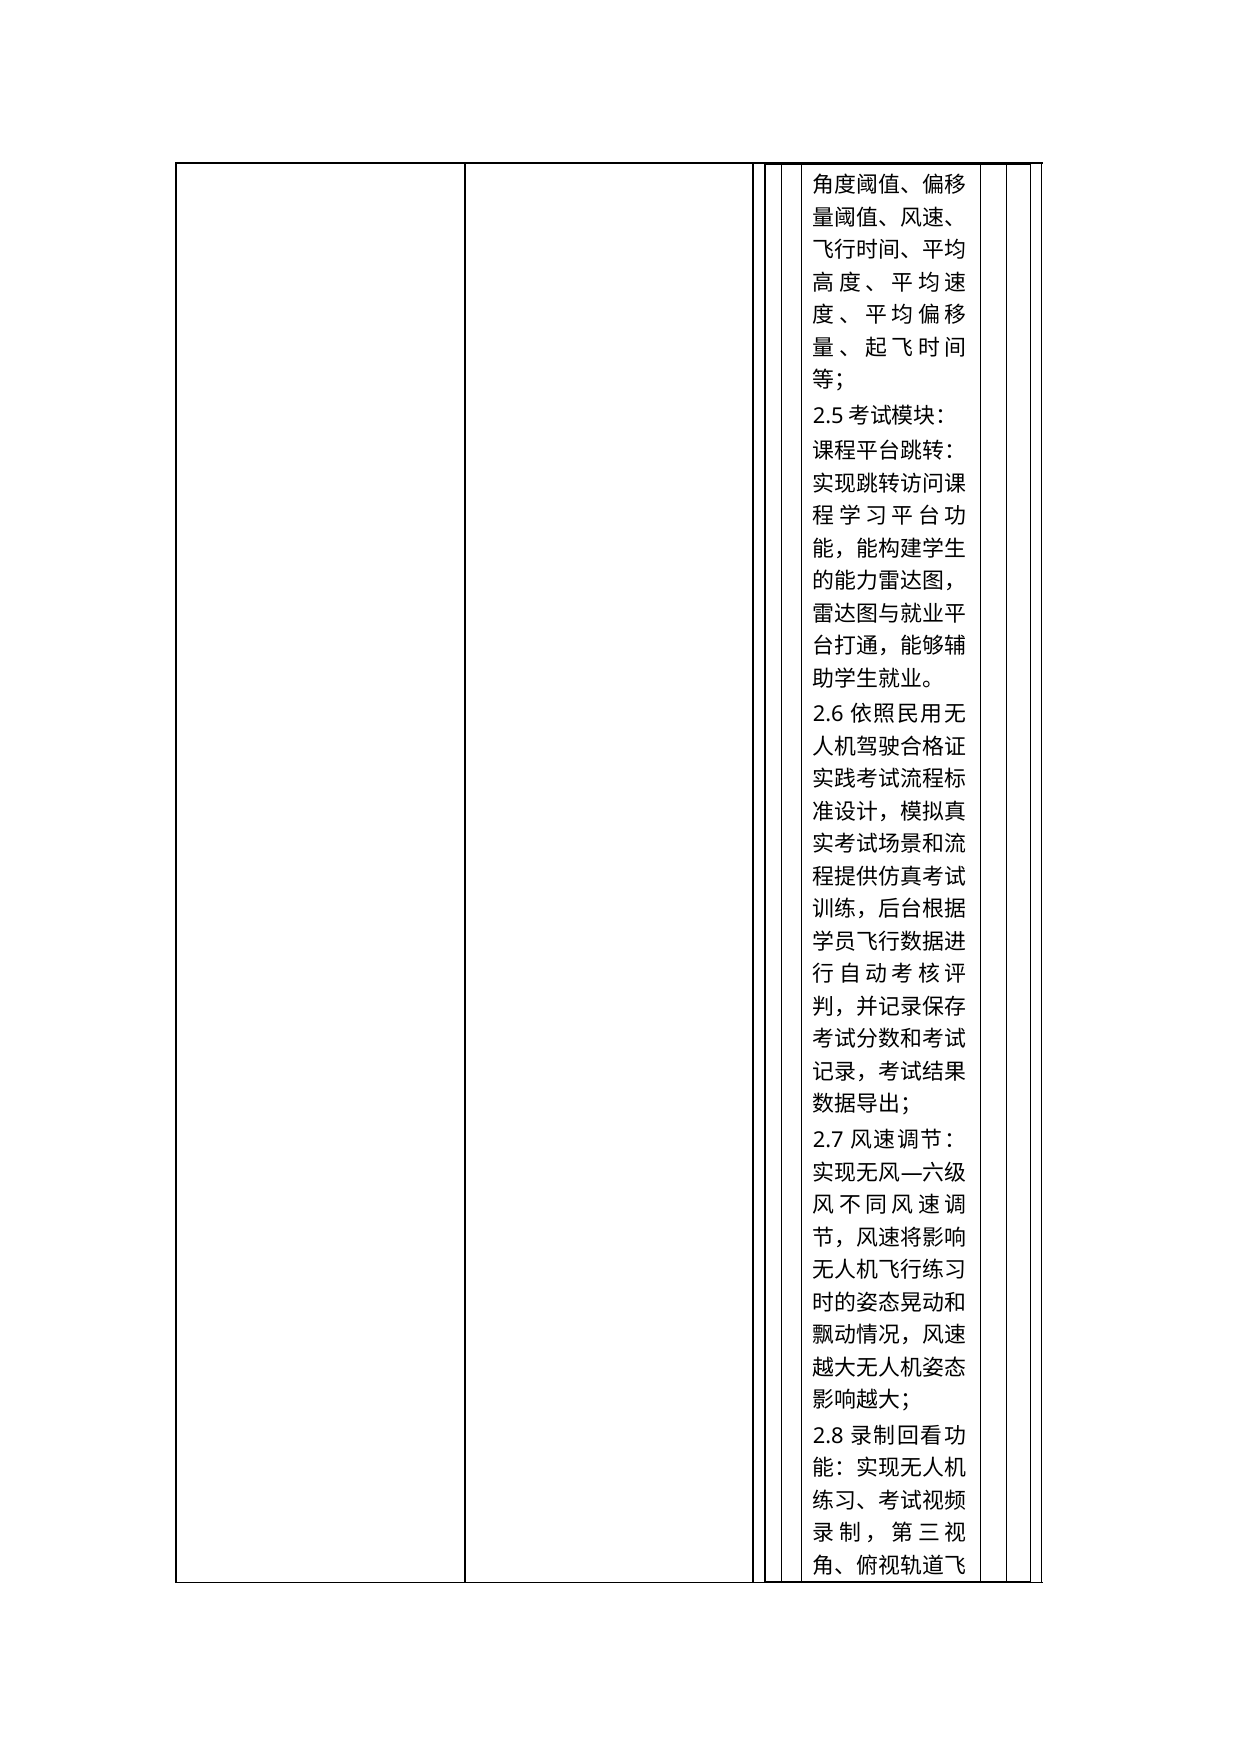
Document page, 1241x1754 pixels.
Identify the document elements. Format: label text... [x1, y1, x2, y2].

table_cell [1031, 164, 1041, 1582]
table_cell [766, 165, 781, 1581]
table_cell [1007, 165, 1030, 1581]
table_cell [782, 165, 801, 1581]
table_cell [754, 164, 764, 1582]
table_cell ★ [466, 164, 752, 1582]
table_cell [802, 165, 980, 1581]
table_cell 1 [177, 164, 464, 1582]
table_cell [981, 165, 1006, 1581]
